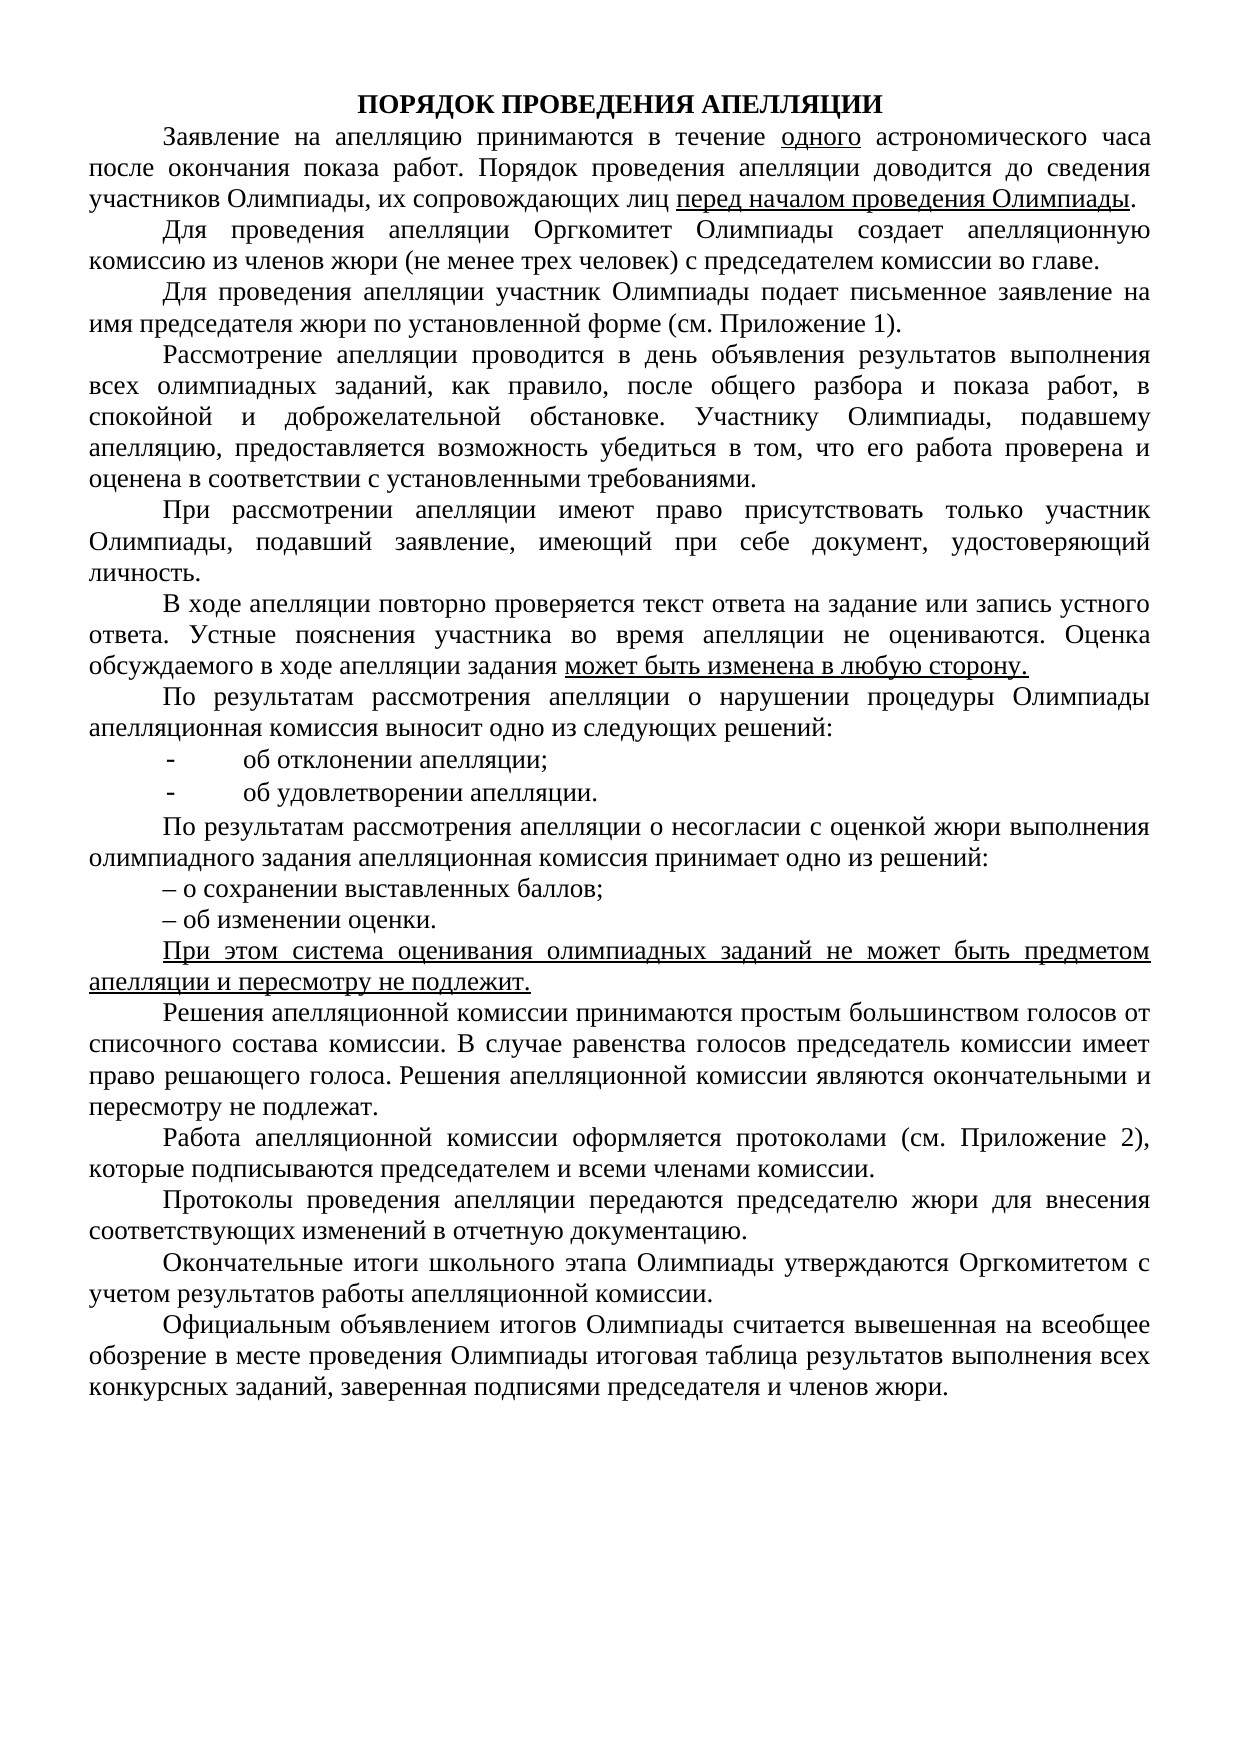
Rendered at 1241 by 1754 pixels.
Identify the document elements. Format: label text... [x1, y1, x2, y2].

list об отклонении апелляции; [89, 743, 1152, 776]
text Порядок проведения апелляции [89, 89, 1152, 120]
text Официальным объявлением итогов Олимпиады считается вывешенная на всеобщее обозрение в месте проведения Олимпиады итоговая таблица результатов выполнения всех конкурсных заданий, заверенная подписями председателя и членов жюри. [89, 1308, 1152, 1401]
text – о сохранении выставленных баллов; [89, 872, 1152, 903]
text Для проведения апелляции Оргкомитет Олимпиады создает апелляционную комиссию из членов жюри (не менее трех человек) с председателем комиссии во главе. [89, 213, 1152, 276]
text По результатам рассмотрения апелляции о несогласии с оценкой жюри выполнения олимпиадного задания апелляционная комиссия принимает одно из решений: [89, 809, 1152, 872]
text В ходе апелляции повторно проверяется текст ответа на задание или запись устного ответа. Устные пояснения участника во время апелляции не оцениваются. Оценка обсуждаемого в ходе апелляции задания может быть изменена в любую сторону. [89, 587, 1152, 680]
text Рассмотрение апелляции проводится в день объявления результатов выполнения всех олимпиадных заданий, как правило, после общего разбора и показа работ, в спокойной и доброжелательной обстановке. Участнику Олимпиады, подавшему апелляцию, предоставляется возможность убедиться в том, что его работа проверена и оценена в соответствии с установленными требованиями. [89, 338, 1152, 493]
text При рассмотрении апелляции имеют право присутствовать только участник Олимпиады, подавший заявление, имеющий при себе документ, удостоверяющий личность. [89, 493, 1152, 587]
text По результатам рассмотрения апелляции о нарушении процедуры Олимпиады апелляционная комиссия выносит одно из следующих решений: [89, 680, 1152, 743]
text При этом система оценивания олимпиадных заданий не может быть предметом апелляции и пересмотру не подлежит. [89, 934, 1152, 996]
text Для проведения апелляции участник Олимпиады подает письменное заявление на имя председателя жюри по установленной форме (см. Приложение 1). [89, 276, 1152, 338]
text – об изменении оценки. [89, 903, 1152, 934]
text Протоколы проведения апелляции передаются председателю жюри для внесения соответствующих изменений в отчетную документацию. [89, 1183, 1152, 1246]
list об удовлетворении апелляции. [89, 776, 1152, 809]
text Решения апелляционной комиссии принимаются простым большинством голосов от списочного состава комиссии. В случае равенства голосов председатель комиссии имеет право решающего голоса. Решения апелляционной комиссии являются окончательными и пересмотру не подлежат. [89, 996, 1152, 1121]
text Заявление на апелляцию принимаются в течение одного астрономического часа после окончания показа работ. Порядок проведения апелляции доводится до сведения участников Олимпиады, их сопровождающих лиц перед началом проведения Олимпиады. [89, 120, 1152, 213]
text Окончательные итоги школьного этапа Олимпиады утверждаются Оргкомитетом с учетом результатов работы апелляционной комиссии. [89, 1246, 1152, 1308]
text Работа апелляционной комиссии оформляется протоколами (см. Приложение 2), которые подписываются председателем и всеми членами комиссии. [89, 1121, 1152, 1183]
